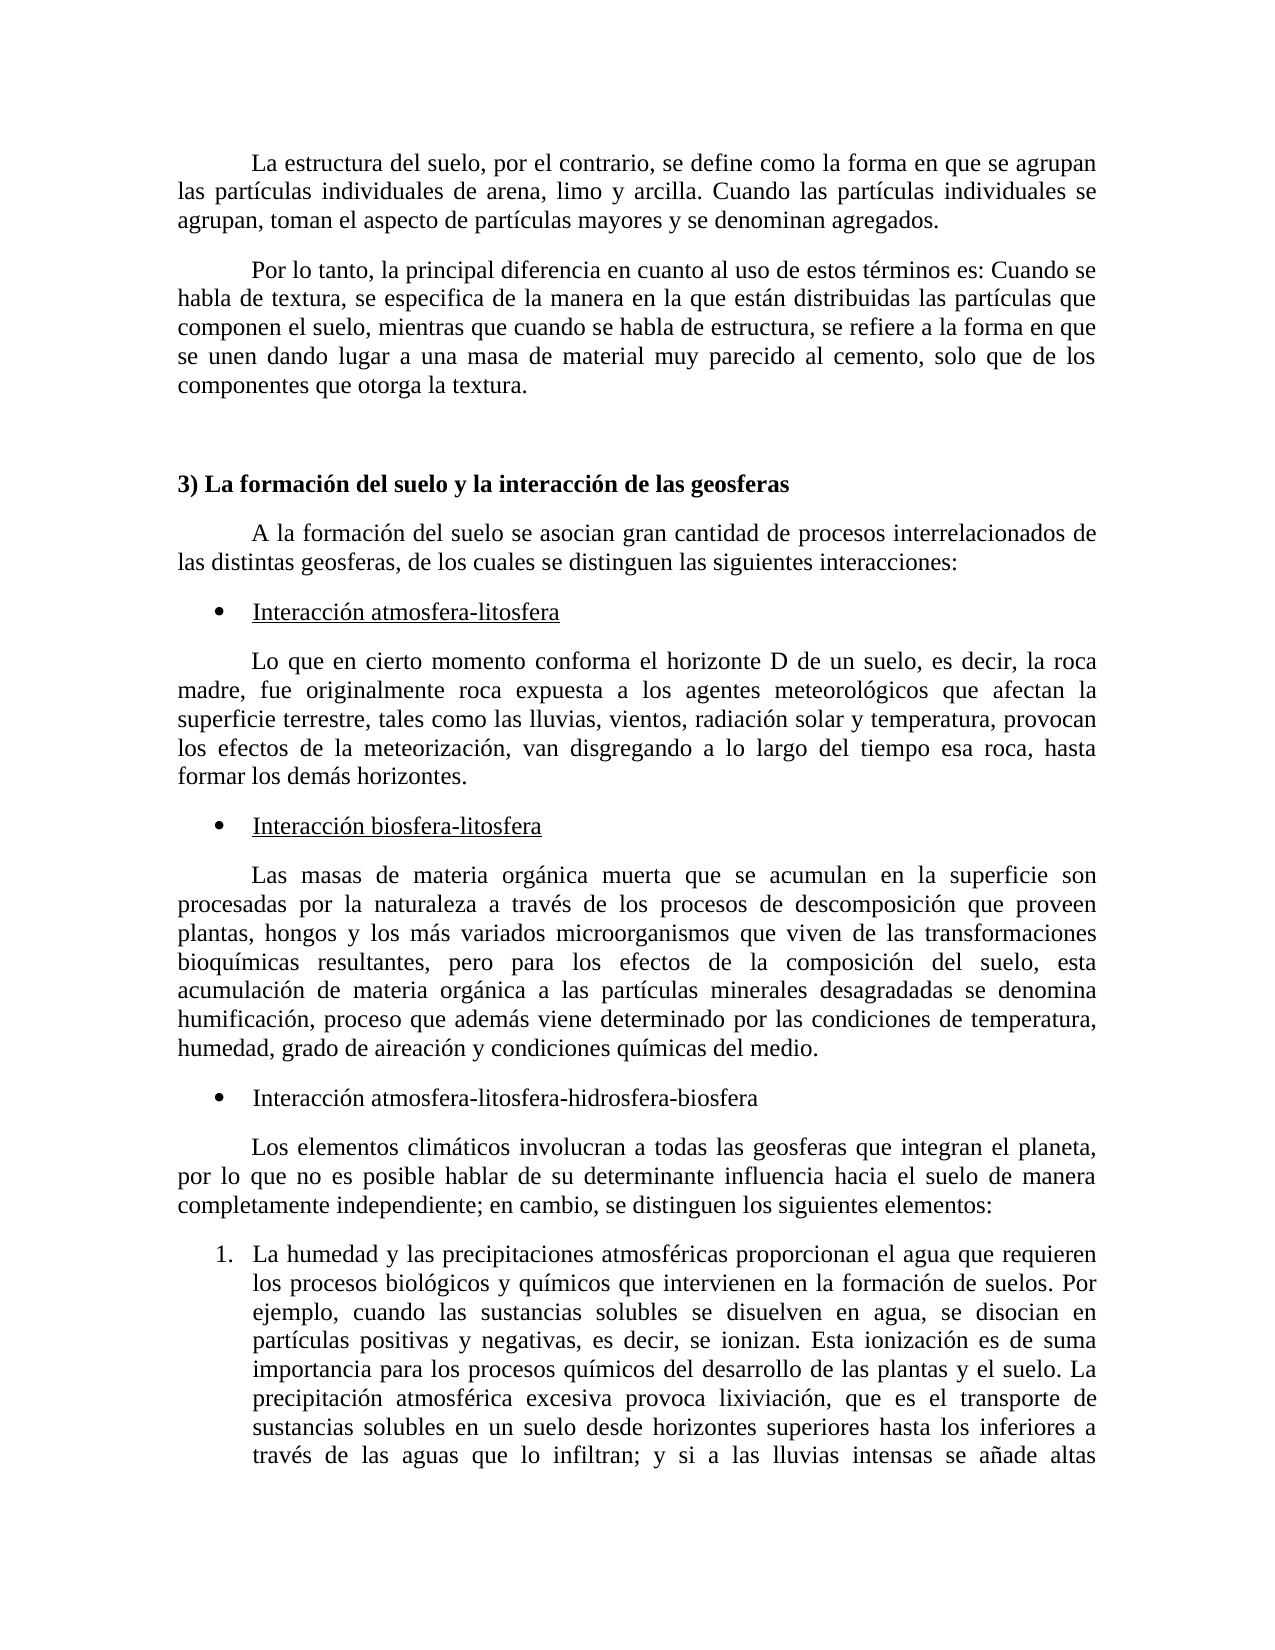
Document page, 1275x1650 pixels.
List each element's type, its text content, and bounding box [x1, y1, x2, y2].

text 3) La formación del suelo y la interacción de las geosferas [177, 469, 1098, 498]
text La estructura del suelo, por el contrario, se define como la forma en que se agrupan las partículas individuales de arena, limo y arcilla. Cuando las partículas individuales se agrupan, toman el aspecto de partículas mayores y se denominan agregados. [177, 148, 1098, 234]
text Los elementos climáticos involucran a todas las geosferas que integran el planeta, por lo que no es posible hablar de su determinante influencia hacia el suelo de manera completamente independiente; en cambio, se distinguen los siguientes elementos: [177, 1132, 1098, 1218]
list Interacción atmosfera-litosfera [215, 597, 1098, 626]
list Interacción biosfera-litosfera [215, 811, 1098, 840]
text A la formación del suelo se asocian gran cantidad de procesos interrelacionados de las distintas geosferas, de los cuales se distinguen las siguientes interacciones: [177, 518, 1098, 576]
text Las masas de materia orgánica muerta que se acumulan en la superficie son procesadas por la naturaleza a través de los procesos de descomposición que proveen plantas, hongos y los más variados microorganismos que viven de las transformaciones bioquímicas resultantes, pero para los efectos de la composición del suelo, esta acumulación de materia orgánica a las partículas minerales desagradadas se denomina humificación, proceso que además viene determinado por las condiciones de temperatura, humedad, grado de aireación y condiciones químicas del medio. [177, 861, 1098, 1062]
text Por lo tanto, la principal diferencia en cuanto al uso de estos términos es: Cuando se habla de textura, se especifica de la manera en la que están distribuidas las partículas que componen el suelo, mientras que cuando se habla de estructura, se refiere a la forma en que se unen dando lugar a una masa de material muy parecido al cemento, solo que de los componentes que otorga la textura. [177, 255, 1098, 398]
text Lo que en cierto momento conforma el horizonte D de un suelo, es decir, la roca madre, fue originalmente roca expuesta a los agentes meteorológicos que afectan la superficie terrestre, tales como las lluvias, vientos, radiación solar y temperatura, provocan los efectos de la meteorización, van disgregando a lo largo del tiempo esa roca, hasta formar los demás horizontes. [177, 646, 1098, 790]
list Interacción atmosfera-litosfera-hidrosfera-biosfera [215, 1083, 1098, 1111]
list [215, 1239, 1098, 1469]
